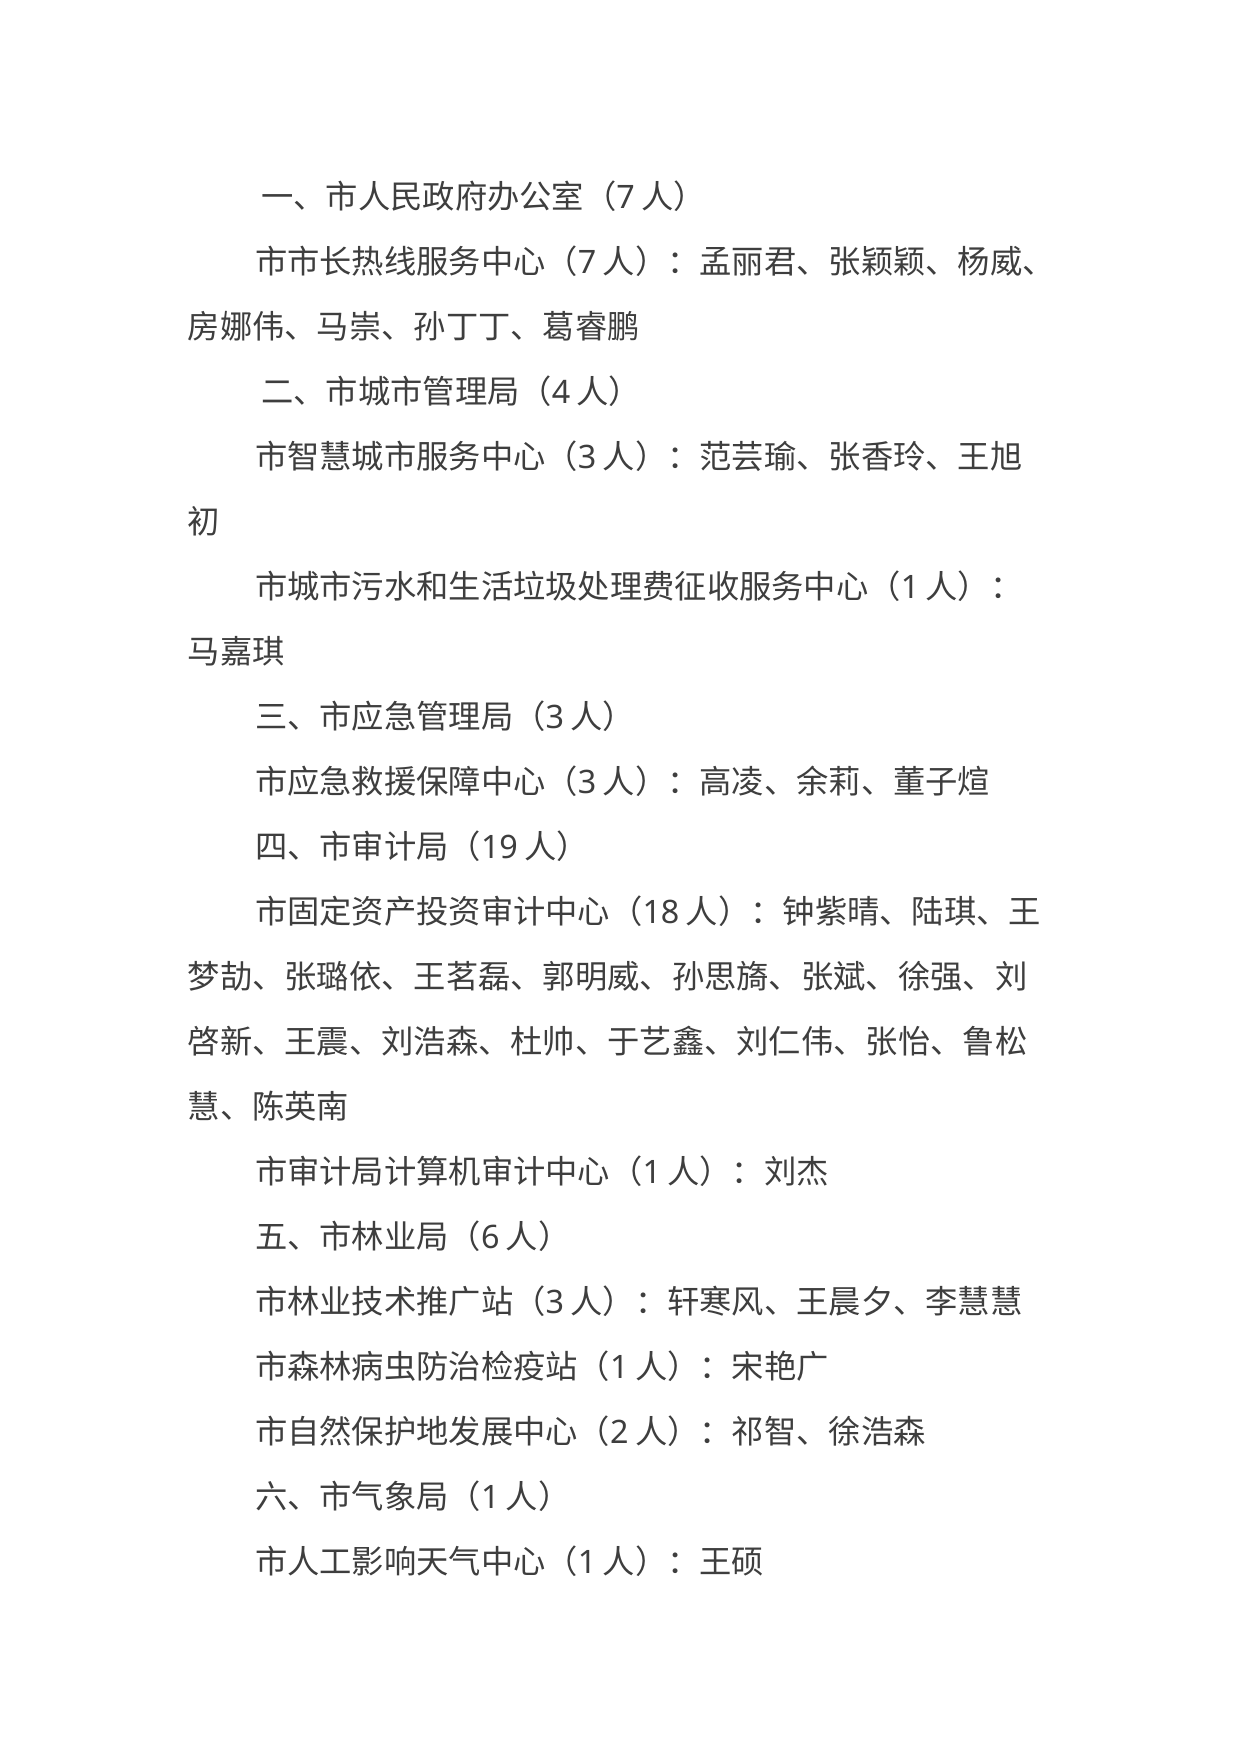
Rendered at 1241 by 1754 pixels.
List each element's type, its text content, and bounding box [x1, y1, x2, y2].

text 市自然保护地发展中心（2人）：祁智、徐浩森 [187, 1397, 1053, 1462]
text 四、市审计局（19人） [187, 812, 1053, 877]
text 市城市污水和生活垃圾处理费征收服务中心（1人）：马嘉琪 [187, 552, 1053, 682]
text 五、市林业局（6人） [187, 1202, 1053, 1267]
text 市林业技术推广站（3人）：轩寒风、王晨夕、李慧慧 [187, 1267, 1053, 1332]
text 三、市应急管理局（3人） [187, 682, 1053, 747]
text 市智慧城市服务中心（3人）：范芸瑜、张香玲、王旭初 [187, 422, 1053, 552]
text 市市长热线服务中心（7人）：孟丽君、张颖颖、杨威、房娜伟、马崇、孙丁丁、葛睿鹏 [187, 227, 1053, 357]
text 六、市气象局（1人） [187, 1462, 1053, 1527]
text 市人工影响天气中心（1人）：王硕 [187, 1527, 1053, 1592]
text 市应急救援保障中心（3人）：高凌、余莉、董子煊 [187, 747, 1053, 812]
text 市固定资产投资审计中心（18人）：钟紫晴、陆琪、王梦劼、张璐依、王茗磊、郭明威、孙思旖、张斌、徐强、刘啓新、王震、刘浩森、杜帅、于艺鑫、刘仁伟、张怡、鲁松慧、陈英南 [187, 877, 1053, 1137]
text 一、市人民政府办公室（7人） [187, 162, 1053, 227]
text 二、市城市管理局（4人） [187, 357, 1053, 422]
text 市审计局计算机审计中心（1人）：刘杰 [187, 1137, 1053, 1202]
text 市森林病虫防治检疫站（1人）：宋艳广 [187, 1332, 1053, 1397]
